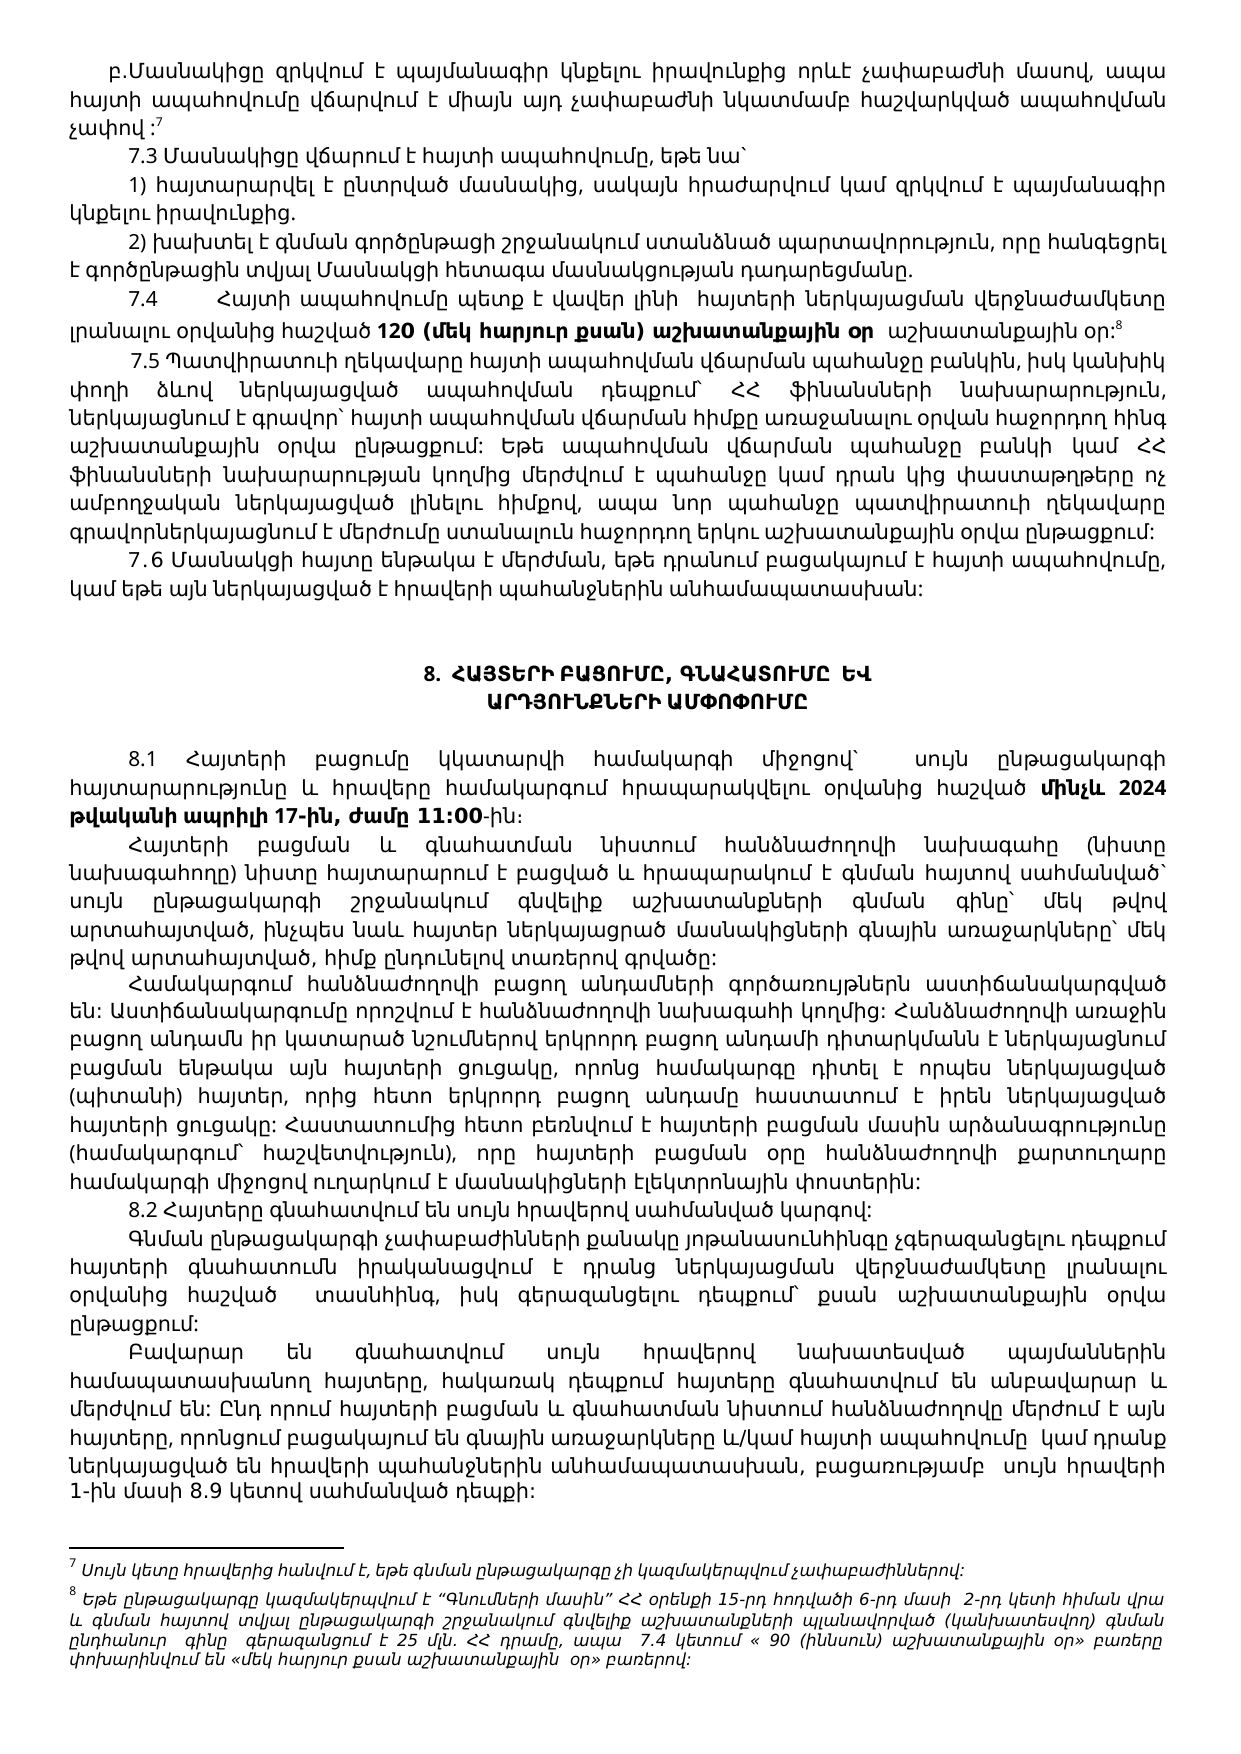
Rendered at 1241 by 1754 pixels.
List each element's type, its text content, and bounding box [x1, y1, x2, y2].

text 8.2 Հայտերը գնահատվում են սույն հրավերով սահմանված կարգով: [69, 1195, 1167, 1224]
text 1) հայտարարվել է ընտրված մասնակից, սակայն հրաժարվում կամ զրկվում է պայմանագիր կնքելու իրավունքից. [69, 170, 1167, 227]
text 8. ՀԱՅՏԵՐԻ ԲԱՑՈՒՄԸ, ԳՆԱՀԱՏՈՒՄԸ ԵՎ [69, 659, 1167, 687]
text ԱՐԴՅՈՒՆՔՆԵՐԻ ԱՄՓՈՓՈՒՄԸ [69, 687, 1167, 716]
text Հայտերի բացման և գնահատման նիստում հանձնաժողովի նախագահը (նիստը նախագահողը) նիստը հայտարարում է բացված և հրապարակում է գնման հայտով սահմանված` սույն ընթացակարգի շրջանակում գնվելիք աշխատանքների գնման գինը՝ մեկ թվով արտահայտված, ինչպես նաև հայտեր ներկայացրած մասնակիցների գնային առաջարկները՝ մեկ թվով արտահայտված, հիմք ընդունելով տառերով գրվածը: [69, 830, 1167, 972]
text 7.5 Պատվիրատուի ղեկավարը հայտի ապահովման վճարման պահանջը բանկին, իսկ կանխիկ փողի ձևով ներկայացված ապահովման դեպքում՝ ՀՀ ֆինանսների նախարարություն, ներկայացնում է գրավոր՝ հայտի ապահովման վճարման հիմքը առաջանալու օրվան հաջորդող հինգ աշխատանքային օրվա ընթացքում: Եթե ապահովման վճարման պահանջը բանկի կամ ՀՀ ֆինանսների նախարարության կողմից մերժվում է պահանջը կամ դրան կից փաստաթղթերը ոչ ամբողջական ներկայացված լինելու հիմքով, ապա նոր պահանջը պատվիրատուի ղեկավարը գրավորներկայացնում է մերժումը ստանալուն հաջորդող երկու աշխատանքային օրվա ընթացքում: [69, 346, 1167, 545]
text 8.1 Հայտերի բացումը կկատարվի համակարգի միջոցով` սույն ընթացակարգի հայտարարությունը և հրավերը համակարգում հրապարակվելու օրվանից հաշված մինչև 2024 թվականի ապրիլի 17-ին, ժամը 11:00-ին։ [69, 744, 1167, 830]
text 7.3 Մասնակիցը վճարում է հայտի ապահովումը, եթե նա` [69, 142, 1167, 170]
text 2) խախտել է գնման գործընթացի շրջանակում ստանձնած պարտավորություն, որը հանգեցրել է գործընթացին տվյալ Մասնակցի հետագա մասնակցության դադարեցմանը. [69, 227, 1167, 284]
text Գնման ընթացակարգի չափաբաժինների քանակը յոթանասունհինգը չգերազանցելու դեպքում հայտերի գնահատումն իրականացվում է դրանց ներկայացման վերջնաժամկետը լրանալու օրվանից հաշված տասնհինգ, իսկ գերազանցելու դեպքում՝ քսան աշխատանքային օրվա ընթացքում: [69, 1224, 1167, 1337]
text 7․6 Մասնակցի հայտը ենթակա է մերժման, եթե դրանում բացակայում է հայտի ապահովումը, կամ եթե այն ներկայացված է հրավերի պահանջներին անհամապատասխան: [69, 545, 1167, 602]
text 7.4 Հայտի ապահովումը պետք է վավեր լինի հայտերի ներկայացման վերջնաժամկետը լրանալու օրվանից հաշված 120 (մեկ հարյուր քսան) աշխատանքային օր աշխատանքային օր: [69, 284, 1167, 346]
text բ.Մասնակիցը զրկվում է պայմանագիր կնքելու իրավունքից որևէ չափաբաժնի մասով, ապա հայտի ապահովումը վճարվում է միայն այդ չափաբաժնի նկատմամբ հաշվարկված ապահովման չափով : [69, 56, 1167, 142]
text Համակարգում հանձնաժողովի բացող անդամների գործառույթներն աստիճանակարգված են: Աստիճանակարգումը որոշվում է հանձնաժողովի նախագահի կողմից: Հանձնաժողովի առաջին բացող անդամն իր կատարած նշումներով երկրորդ բացող անդամի դիտարկմանն է ներկայացնում բացման ենթակա այն հայտերի ցուցակը, որոնց համակարգը դիտել է որպես ներկայացված (պիտանի) հայտեր, որից հետո երկրորդ բացող անդամը հաստատում է իրեն ներկայացված հայտերի ցուցակը: Հաստատումից հետո բեռնվում է հայտերի բացման մասին արձանագրությունը (համակարգում՝ հաշվետվություն), որը հայտերի բացման օրը հանձնաժողովի քարտուղարը համակարգի միջոցով ուղարկում է մասնակիցների էլեկտրոնային փոստերին: [69, 972, 1167, 1195]
text Բավարար են գնահատվում սույն հրավերով նախատեսված պայմաններին համապատասխանող հայտերը, հակառակ դեպքում հայտերը գնահատվում են անբավարար և մերժվում են: Ընդ որում հայտերի բացման և գնահատման նիստում հանձնաժողովը մերժում է այն հայտերը, որոնցում բացակայում են գնային առաջարկները և/կամ հայտի ապահովումը կամ դրանք ներկայացված են հրավերի պահանջներին անհամապատասխան, բացառությամբ սույն հրավերի 1-ին մասի 8.9 կետով սահմանված դեպքի: [69, 1337, 1167, 1504]
